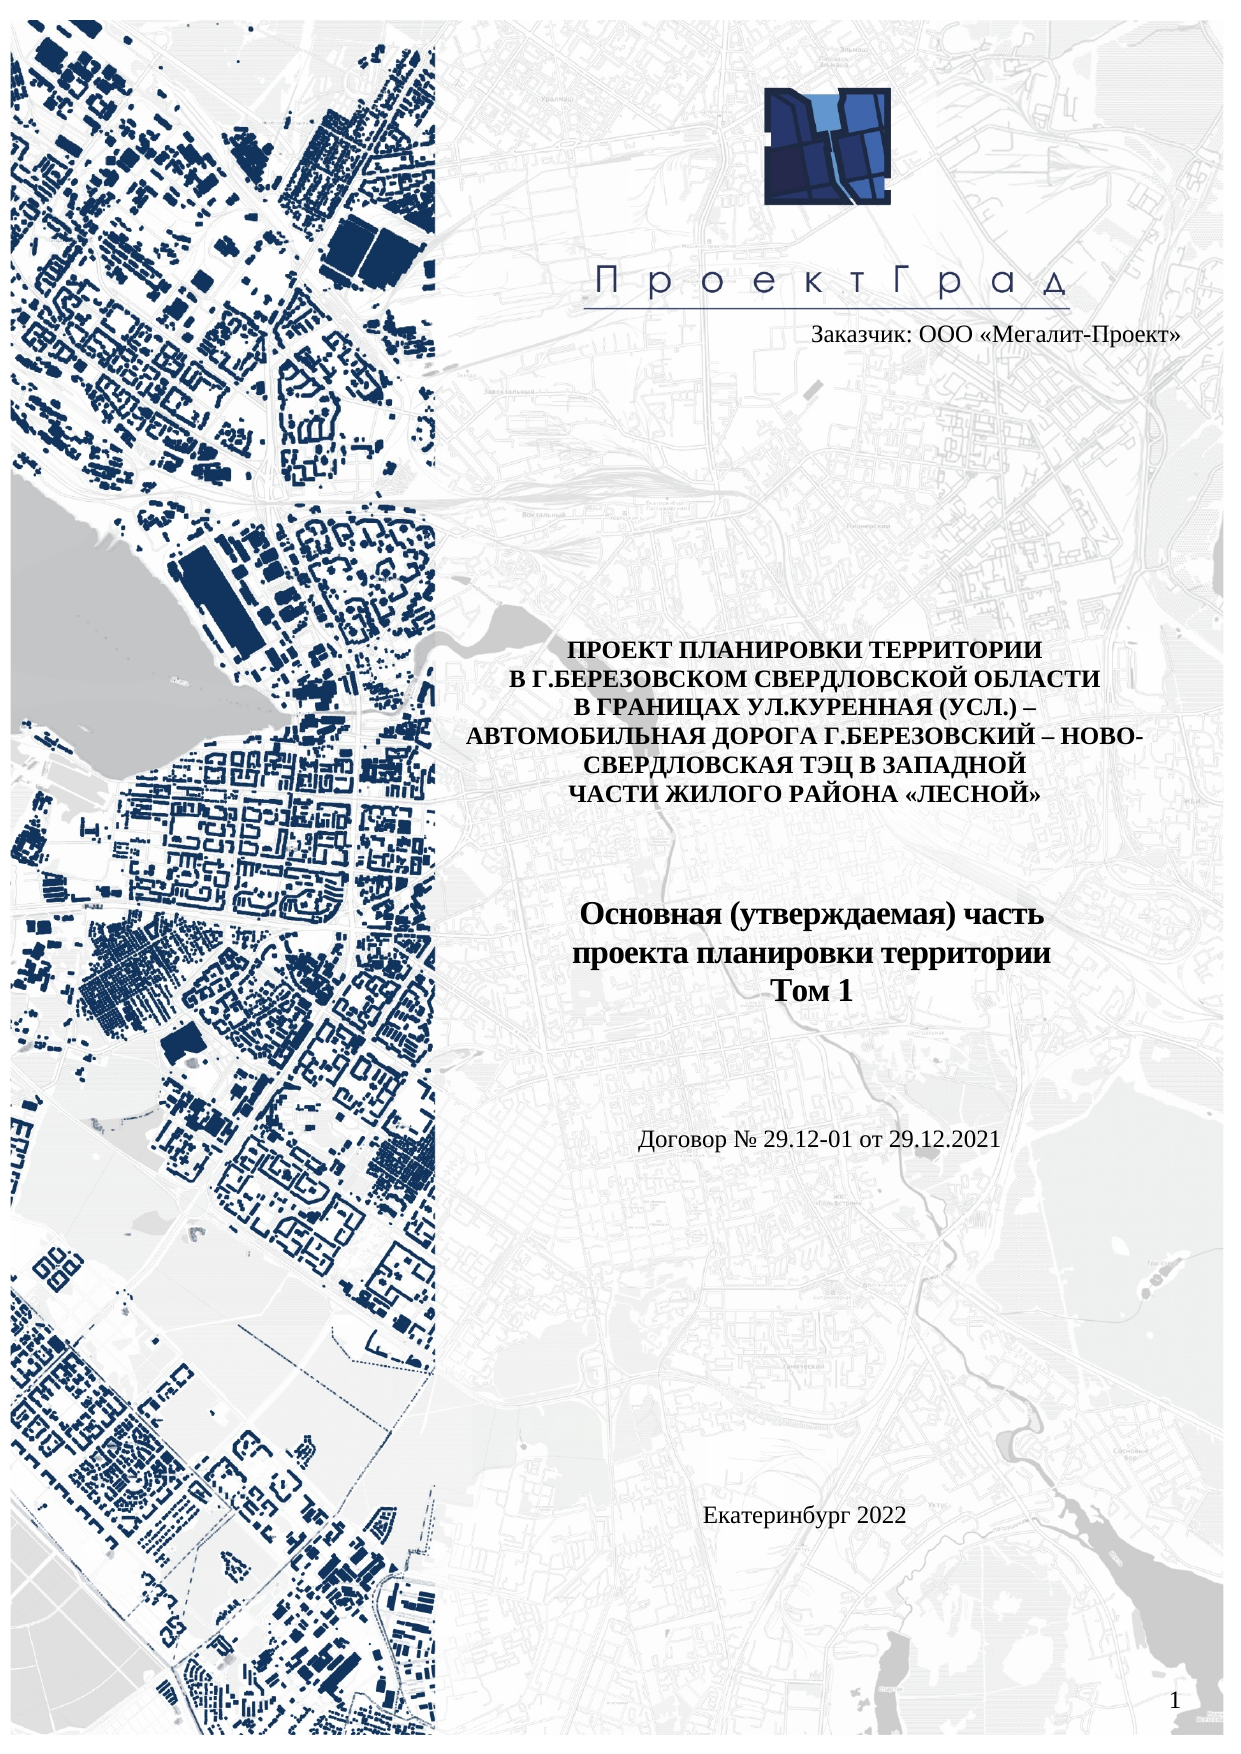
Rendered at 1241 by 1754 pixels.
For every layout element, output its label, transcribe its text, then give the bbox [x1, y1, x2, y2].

text Основная (утверждаемая) часть [443, 894, 1181, 932]
text Договор № 29.12-01 от 29.12.2021 [384, 1124, 1181, 1152]
text В ГРАНИЦАХ УЛ.КУРЕННАЯ (УСЛ.) – [428, 692, 1181, 721]
text проекта планировки территории [443, 932, 1181, 970]
picture [10, 20, 1224, 1735]
text В Г.БЕРЕЗОВСКОМ СВЕРДЛОВСКОЙ ОБЛАСТИ [428, 664, 1181, 692]
text Екатеринбург 2022 [118, 1500, 1181, 1528]
text ПРОЕКТ ПЛАНИРОВКИ ТЕРРИТОРИИ [428, 635, 1181, 664]
text Заказчик: ООО «Мегалит-Проект» [384, 319, 1181, 347]
text ЧАСТИ ЖИЛОГО РАЙОНА «ЛЕСНОЙ» [428, 779, 1181, 807]
text Том 1 [443, 970, 1181, 1009]
text АВТОМОБИЛЬНАЯ ДОРОГА Г.БЕРЕЗОВСКИЙ – НОВО-СВЕРДЛОВСКАЯ ТЭЦ В ЗАПАДНОЙ [428, 721, 1181, 779]
